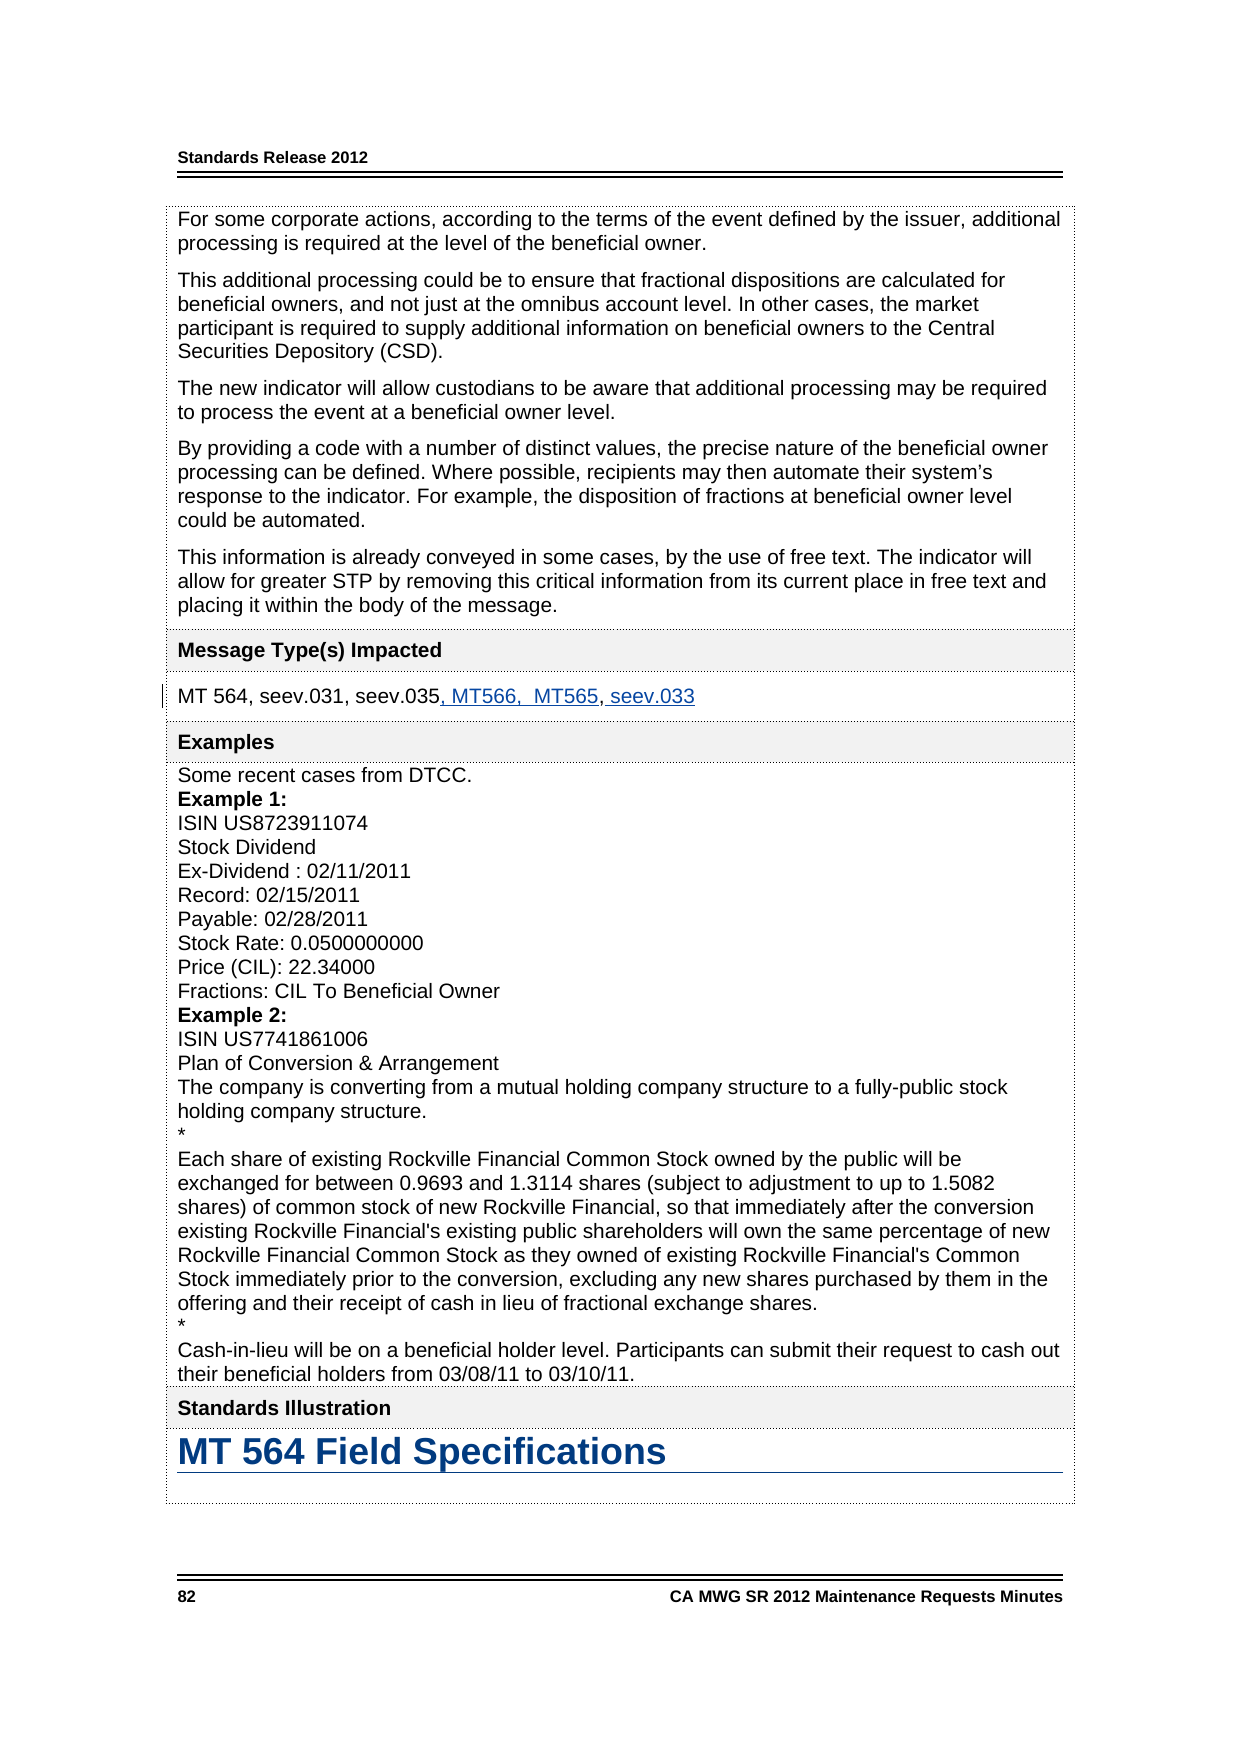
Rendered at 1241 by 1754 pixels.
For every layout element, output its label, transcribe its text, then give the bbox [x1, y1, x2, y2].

table_cell MT 564, seev.031, seev.035, [166, 671, 1074, 721]
table_cell Some recent cases from DTCC. Example 1: ISIN US8723911074 Stock Dividend Ex-Dividend : 02/11/2011 Record: 02/15/2011 Payable: 02/28/2011 Stock Rate: 0.0500000000 Price (CIL): 22.34000 Fractions: CIL To Beneficial Owner Example 2: ISIN US7741861006 Plan of Conversion & Arrangement The company is converting from a mutual holding company structure to a fully-public stock holding company structure. * Each share of existing Rockville Financial Common Stock owned by the public will be exchanged for between 0.9693 and 1.3114 shares (subject to adjustment to up to 1.5082 shares) of common stock of new Rockville Financial, so that immediately after the conversion existing Rockville Financial's existing public shareholders will own the same percentage of new Rockville Financial Common Stock as they owned of existing Rockville Financial's Common Stock immediately prior to the conversion, excluding any new shares purchased by them in the offering and their receipt of cash in lieu of fractional exchange shares. * Cash-in-lieu will be on a beneficial holder level. Participants can submit their request to cash out their beneficial holders from 03/08/11 to 03/10/11. [166, 762, 1074, 1386]
table_cell Standards Illustration [166, 1386, 1074, 1428]
table_cell For some corporate actions, according to the terms of the event defined by the issuer, additional processing is required at the level of the beneficial owner. This additional processing could be to ensure that fractional dispositions are calculated for beneficial owners, and not just at the omnibus account level. In other cases, the market participant is required to supply additional information on beneficial owners to the Central Securities Depository (CSD). The new indicator will allow custodians to be aware that additional processing may be required to process the event at a beneficial owner level. By providing a code with a number of distinct values, the precise nature of the beneficial owner processing can be defined. Where possible, recipients may then automate their system’s response to the indicator. For example, the disposition of fractions at beneficial owner level could be automated. This information is already conveyed in some cases, by the use of free text. The indicator will allow for greater STP by removing this critical information from its current place in free text and placing it within the body of the message. [166, 206, 1074, 629]
table_cell Message Type(s) Impacted [166, 629, 1074, 671]
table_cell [166, 1428, 1074, 1503]
table_cell Examples [166, 721, 1074, 762]
